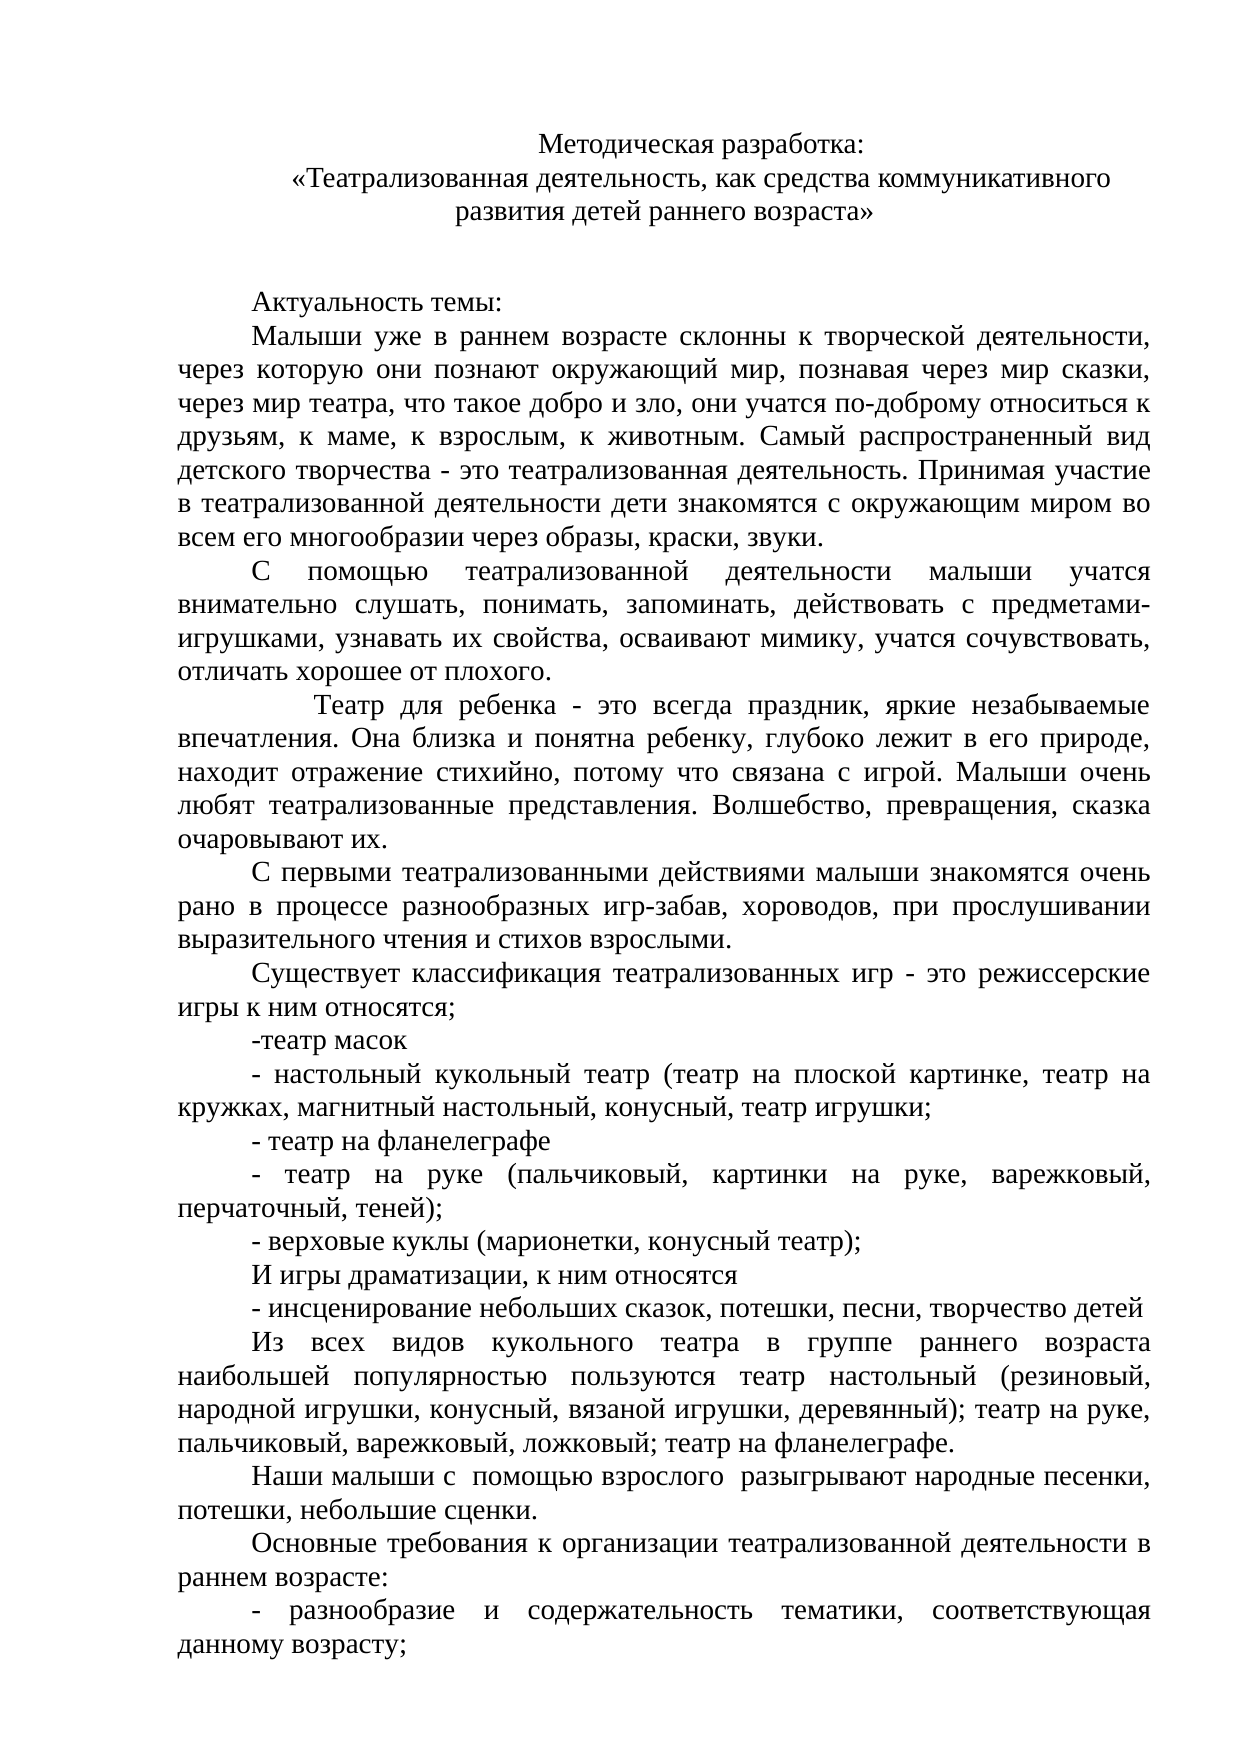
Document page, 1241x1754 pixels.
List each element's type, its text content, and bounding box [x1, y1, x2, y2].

text С первыми театрализованными действиями малыши знакомятся очень рано в процессе разнообразных игр-забав, хороводов, при прослушивании выразительного чтения и стихов взрослыми. [177, 854, 1152, 955]
text Основные требования к организации театрализованной деятельности в раннем возрасте: [177, 1525, 1152, 1592]
text Наши малыши с помощью взрослого разыгрывают народные песенки, потешки, небольшие сценки. [177, 1458, 1152, 1525]
text И игры драматизации, к ним относятся [177, 1257, 1152, 1291]
text Актуальность темы: [177, 284, 1152, 318]
text -театр масок [177, 1022, 1152, 1056]
text Театр для ребенка - это всегда праздник, яркие незабываемые впечатления. Она близка и понятна ребенку, глубоко лежит в его природе, находит отражение стихийно, потому что связана с игрой. Малыши очень любят театрализованные представления. Волшебство, превращения, сказка очаровывают их. [177, 687, 1152, 854]
text - верховые куклы (марионетки, конусный театр); [177, 1223, 1152, 1257]
text - настольный кукольный театр (театр на плоской картинке, театр на кружках, магнитный настольный, конусный, театр игрушки; [177, 1056, 1152, 1123]
subtitle «Театрализованная деятельность, как средства коммуникативного развития детей раннего возраста» [177, 160, 1152, 227]
text С помощью театрализованной деятельности малыши учатся внимательно слушать, понимать, запоминать, действовать с предметами-игрушками, узнавать их свойства, осваивают мимику, учатся сочувствовать, отличать хорошее от плохого. [177, 553, 1152, 687]
text - театр на руке (пальчиковый, картинки на руке, варежковый, перчаточный, теней); [177, 1156, 1152, 1223]
text - разнообразие и содержательность тематики, соответствующая данному возрасту; [177, 1592, 1152, 1659]
subtitle Методическая разработка: [177, 126, 1152, 160]
text Малыши уже в раннем возрасте склонны к творческой деятельности, через которую они познают окружающий мир, познавая через мир сказки, через мир театра, что такое добро и зло, они учатся по-доброму относиться к друзьям, к маме, к взрослым, к животным. Самый распространенный вид детского творчества - это театрализованная деятельность. Принимая участие в театрализованной деятельности дети знакомятся с окружающим миром во всем его многообразии через образы, краски, звуки. [177, 318, 1152, 553]
text Существует классификация театрализованных игр - это режиссерские игры к ним относятся; [177, 955, 1152, 1022]
text - театр на фланелеграфе [177, 1123, 1152, 1156]
text Из всех видов кукольного театра в группе раннего возраста наибольшей популярностью пользуются театр настольный (резиновый, народной игрушки, конусный, вязаной игрушки, деревянный); театр на руке, пальчиковый, варежковый, ложковый; театр на фланелеграфе. [177, 1324, 1152, 1458]
text - инсценирование небольших сказок, потешки, песни, творчество детей [177, 1291, 1152, 1324]
